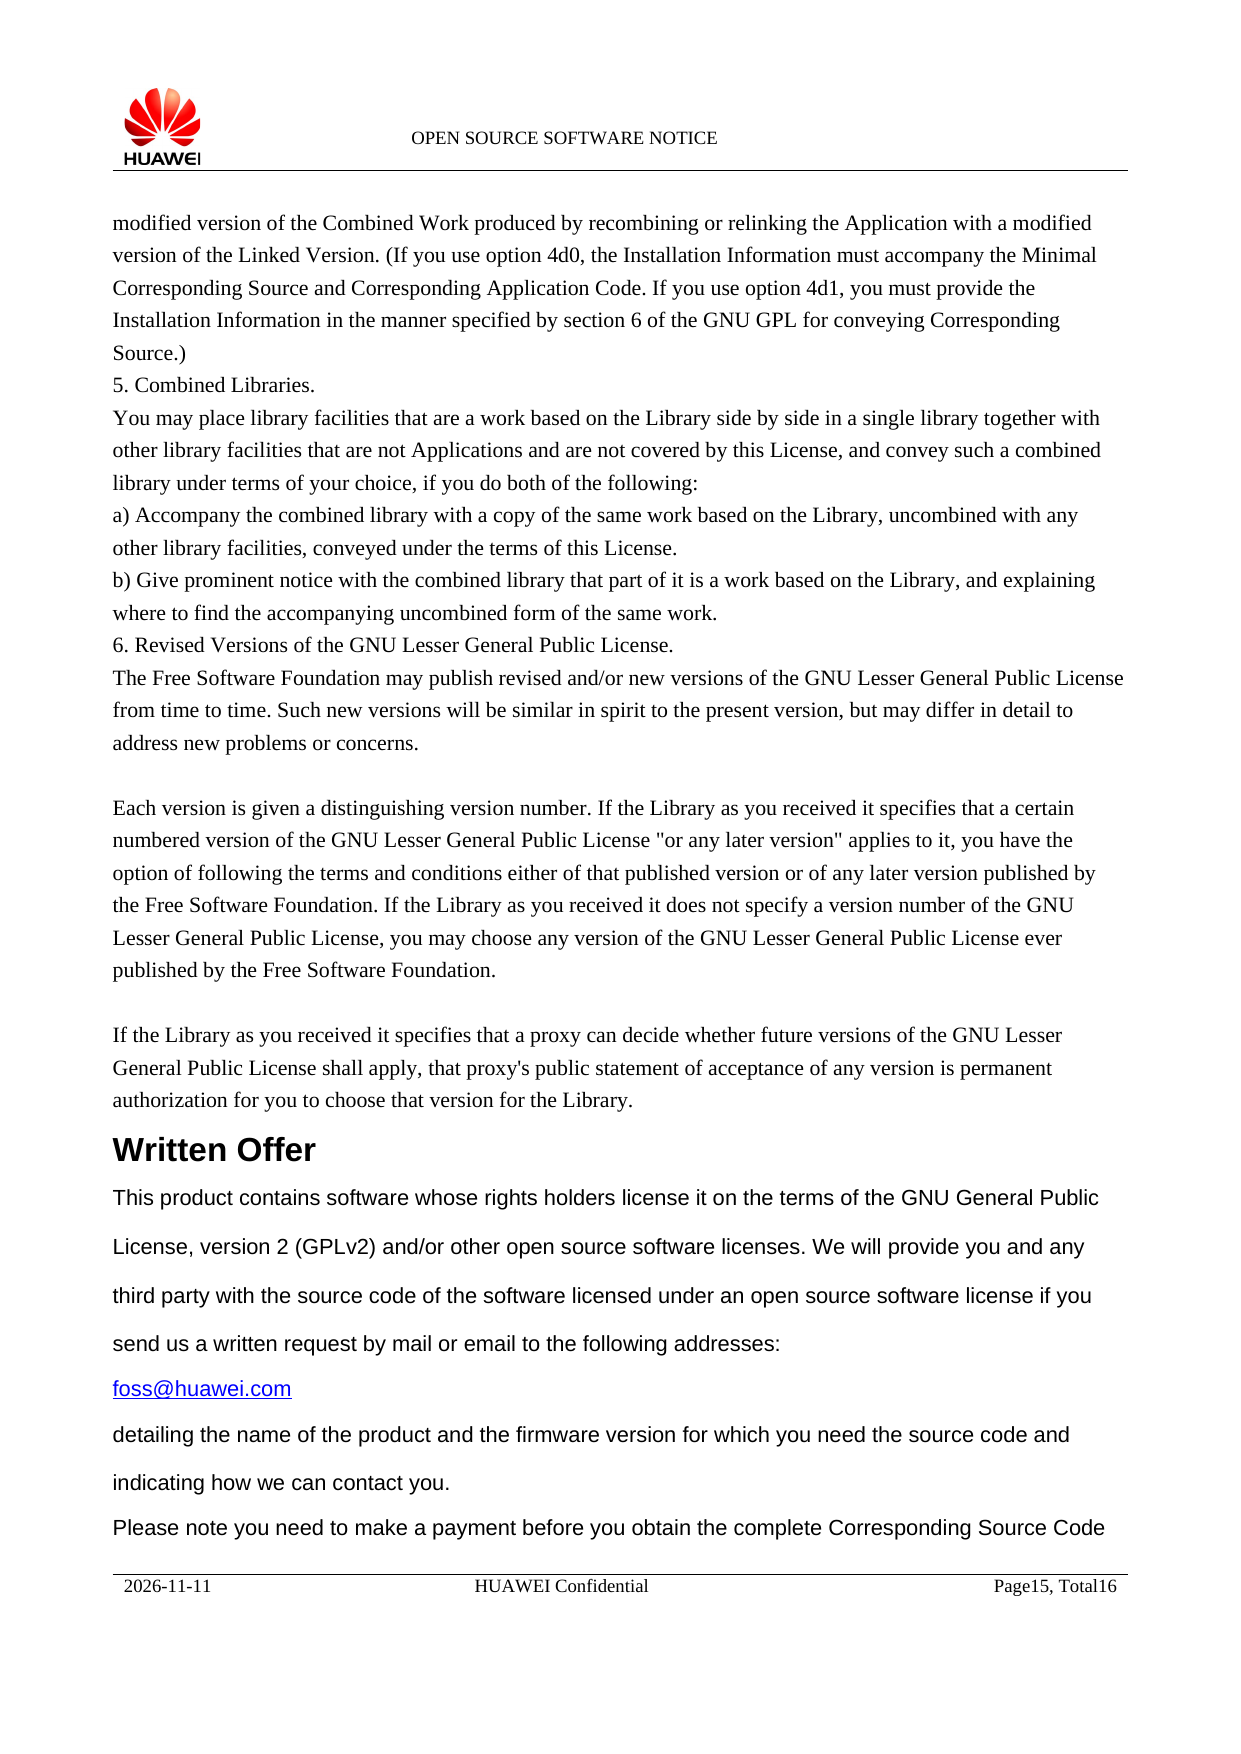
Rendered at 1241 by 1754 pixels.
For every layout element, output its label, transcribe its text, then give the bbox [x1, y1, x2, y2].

text This product contains software whose rights holders license it on the terms of the GNU General Public License, version 2 (GPLv2) and/or other open source software licenses. We will provide you and any third party with the source code of the software licensed under an open source software license if you send us a written request by mail or email to the following addresses: [112, 1181, 1128, 1360]
text foss@huawei.com [112, 1373, 1128, 1405]
text detailing the name of the product and the firmware version for which you need the source code and indicating how we can contact you. [112, 1418, 1128, 1499]
picture [124, 88, 201, 165]
text Written Offer [112, 1116, 1128, 1181]
